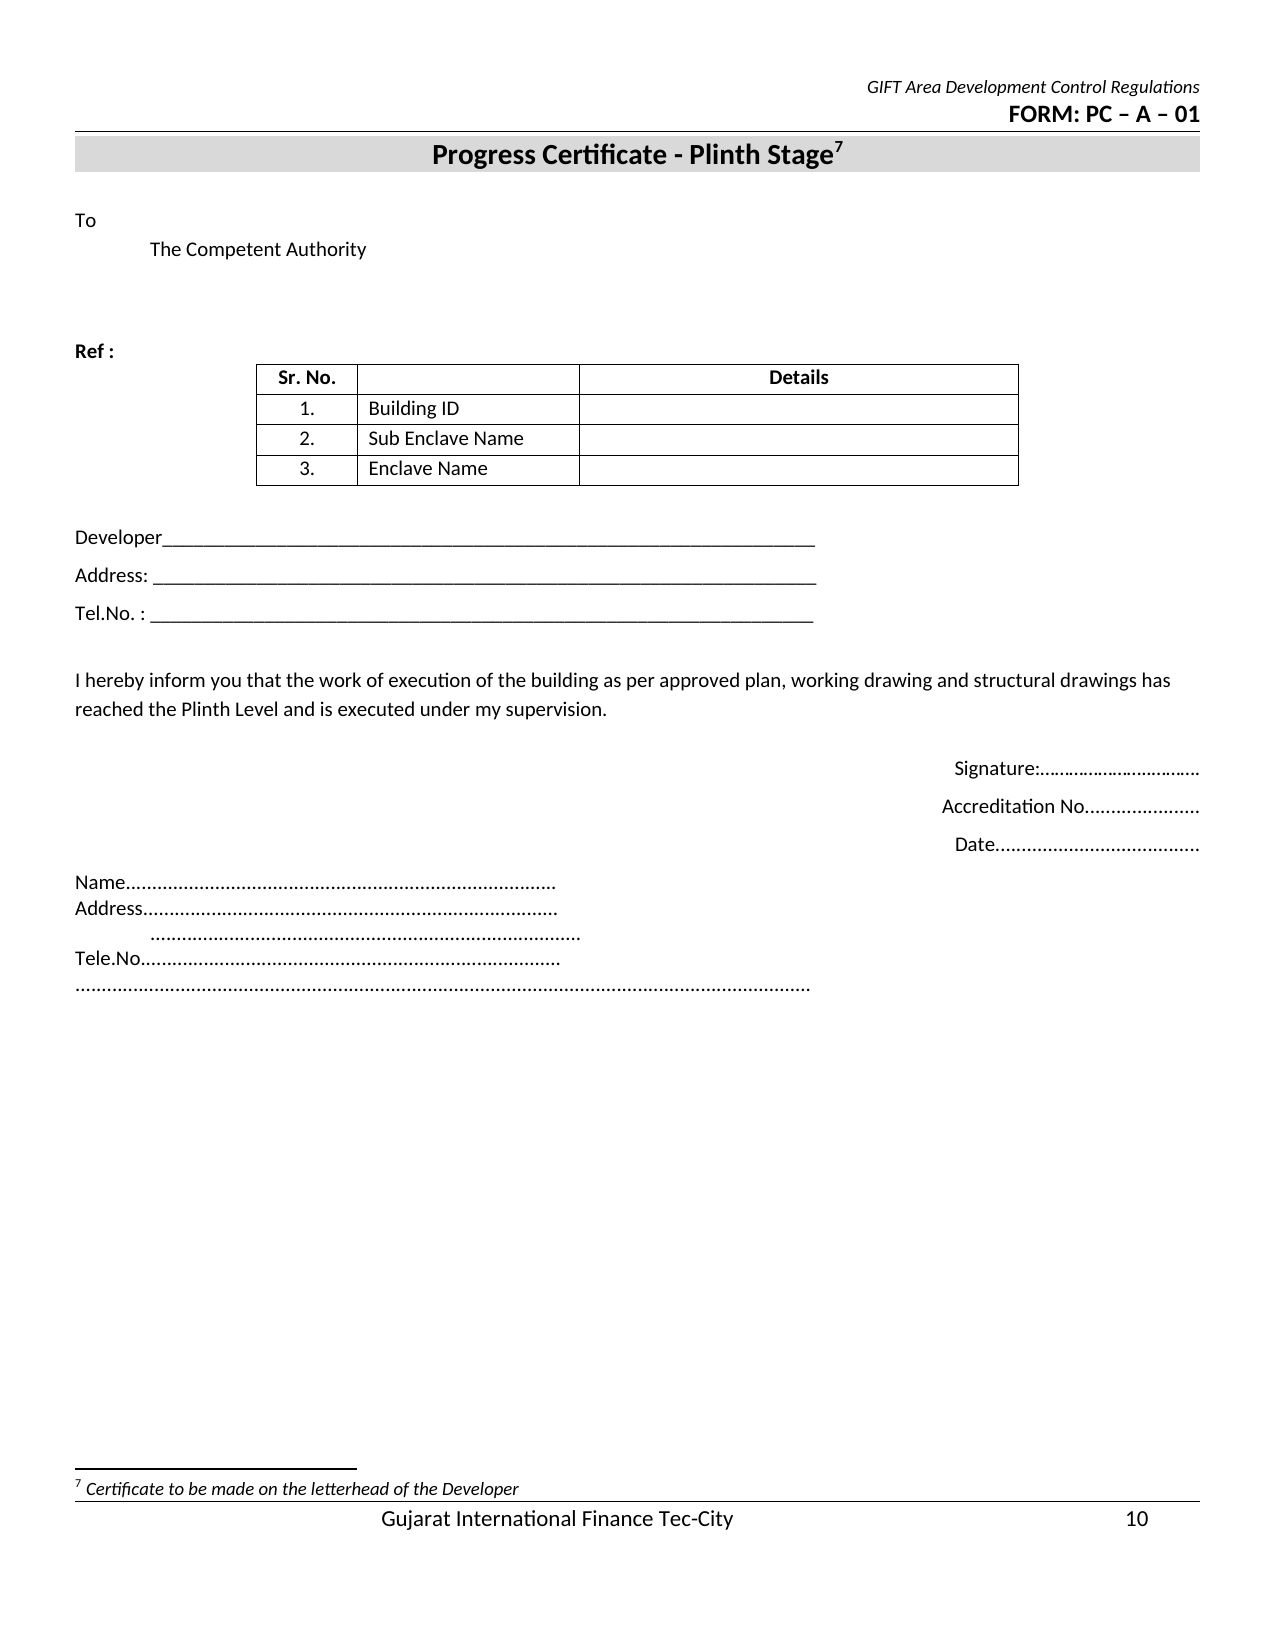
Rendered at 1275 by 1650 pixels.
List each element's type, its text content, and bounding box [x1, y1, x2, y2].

table_header Details [580, 365, 1018, 394]
table_cell 1. [257, 395, 357, 424]
text Date....................................... [75, 831, 1200, 857]
text Signature:…………………..………. [75, 755, 1200, 780]
text Name.................................................................................. [75, 869, 1200, 895]
table_cell Enclave Name [358, 456, 579, 485]
text Progress Certificate - Plinth Stage [75, 136, 1200, 172]
text Developer_______________________________________________________________ [75, 524, 1200, 549]
text Ref : [75, 338, 1200, 363]
text Address............................................................................... [75, 895, 1200, 920]
text Address: ________________________________________________________________ [75, 562, 1200, 587]
table_cell Building ID [358, 395, 579, 424]
table_cell Sub Enclave Name [358, 425, 579, 454]
table_cell 2. [257, 425, 357, 454]
text Tel.No. : ________________________________________________________________ [75, 600, 1200, 626]
text I hereby inform you that the work of execution of the building as per approved plan, working drawing and structural drawings has reached the Plinth Level and is executed under my supervision. [75, 667, 1200, 722]
table_cell 3. [257, 456, 357, 485]
text The Competent Authority [75, 236, 1200, 262]
table_cell [580, 456, 1018, 485]
text .................................................................................. [75, 920, 1200, 946]
table_header Sr. No. [257, 365, 357, 394]
table_cell [580, 395, 1018, 424]
text To [75, 207, 1200, 233]
text FORM: PC – A – 01 [75, 98, 1200, 131]
text ............................................................................................................................................ [75, 971, 1200, 996]
table_header [358, 365, 579, 394]
text Tele.No................................................................................ [75, 946, 1200, 971]
text Accreditation No...................... [75, 793, 1200, 818]
table_cell [580, 425, 1018, 454]
